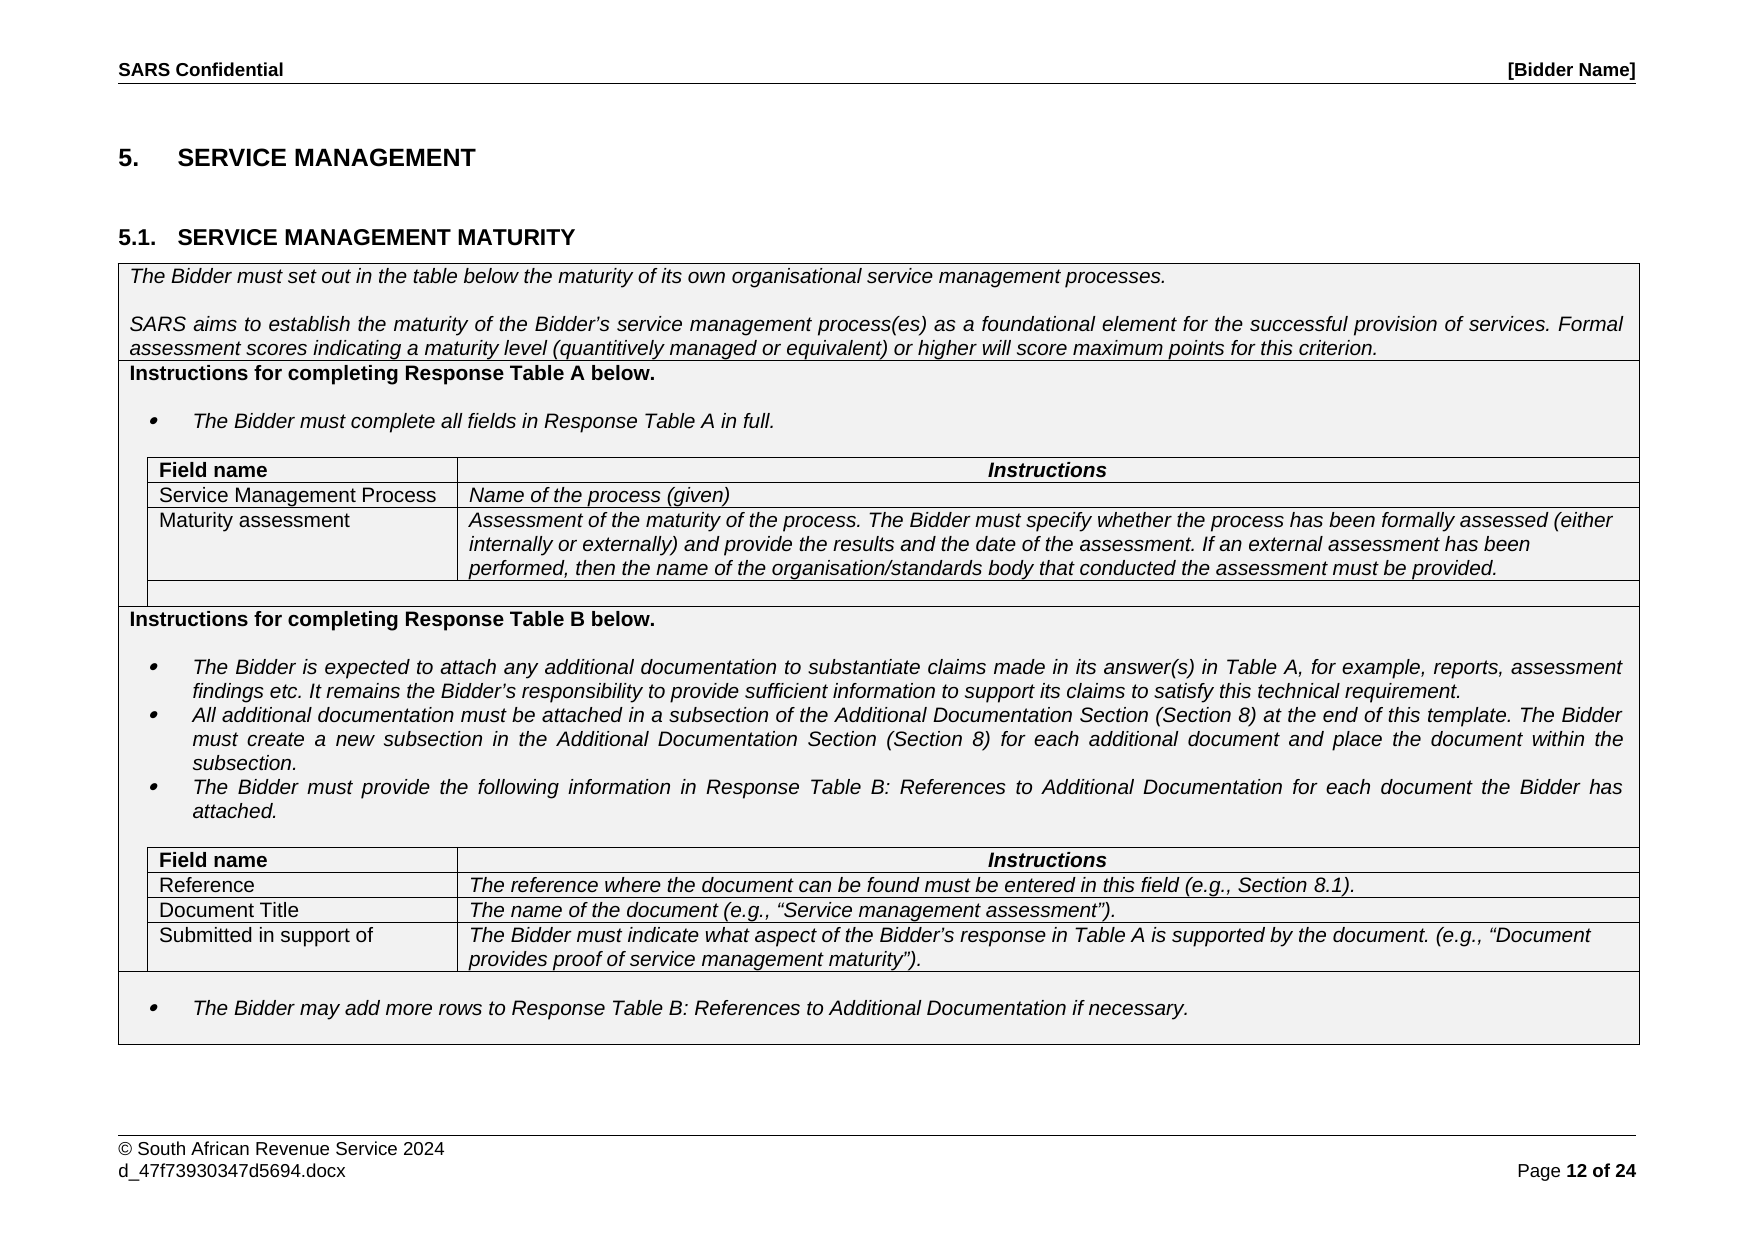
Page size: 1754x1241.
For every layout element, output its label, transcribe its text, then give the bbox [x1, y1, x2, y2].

table_cell The Bidder may add more rows to Response Table B: References to Additional Documentation if necessary. [119, 972, 204, 1044]
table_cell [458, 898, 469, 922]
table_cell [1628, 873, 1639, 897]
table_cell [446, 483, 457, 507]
table_cell Submitted in support of [148, 923, 457, 971]
list Service Management [118, 143, 1636, 172]
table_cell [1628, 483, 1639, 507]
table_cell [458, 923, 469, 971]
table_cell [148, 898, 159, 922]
table_cell Instructions for completing Response Table A below. The Bidder must complete all fields in Response Table A in full. [119, 361, 204, 457]
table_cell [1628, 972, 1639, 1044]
table_header The Bidder must set out in the table below the maturity of its own organisational service management processes. SARS aims to establish the maturity of the Bidder’s service management process(es) as a foundational element for the successful provision of services. Formal assessment scores indicating a maturity level (quantitively managed or equivalent) or higher will score maximum points for this criterion. [119, 264, 1639, 360]
table_cell Maturity assessment [148, 508, 457, 580]
list SERVICE MANAGEMENT MATURITY [118, 224, 1636, 250]
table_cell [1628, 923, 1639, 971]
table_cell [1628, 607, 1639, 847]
table_cell [119, 457, 147, 606]
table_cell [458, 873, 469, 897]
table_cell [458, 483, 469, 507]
table_cell [148, 581, 1639, 606]
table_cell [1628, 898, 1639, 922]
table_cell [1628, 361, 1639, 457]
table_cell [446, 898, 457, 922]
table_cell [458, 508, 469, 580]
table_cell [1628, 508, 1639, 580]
table_cell [119, 847, 147, 971]
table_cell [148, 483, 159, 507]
